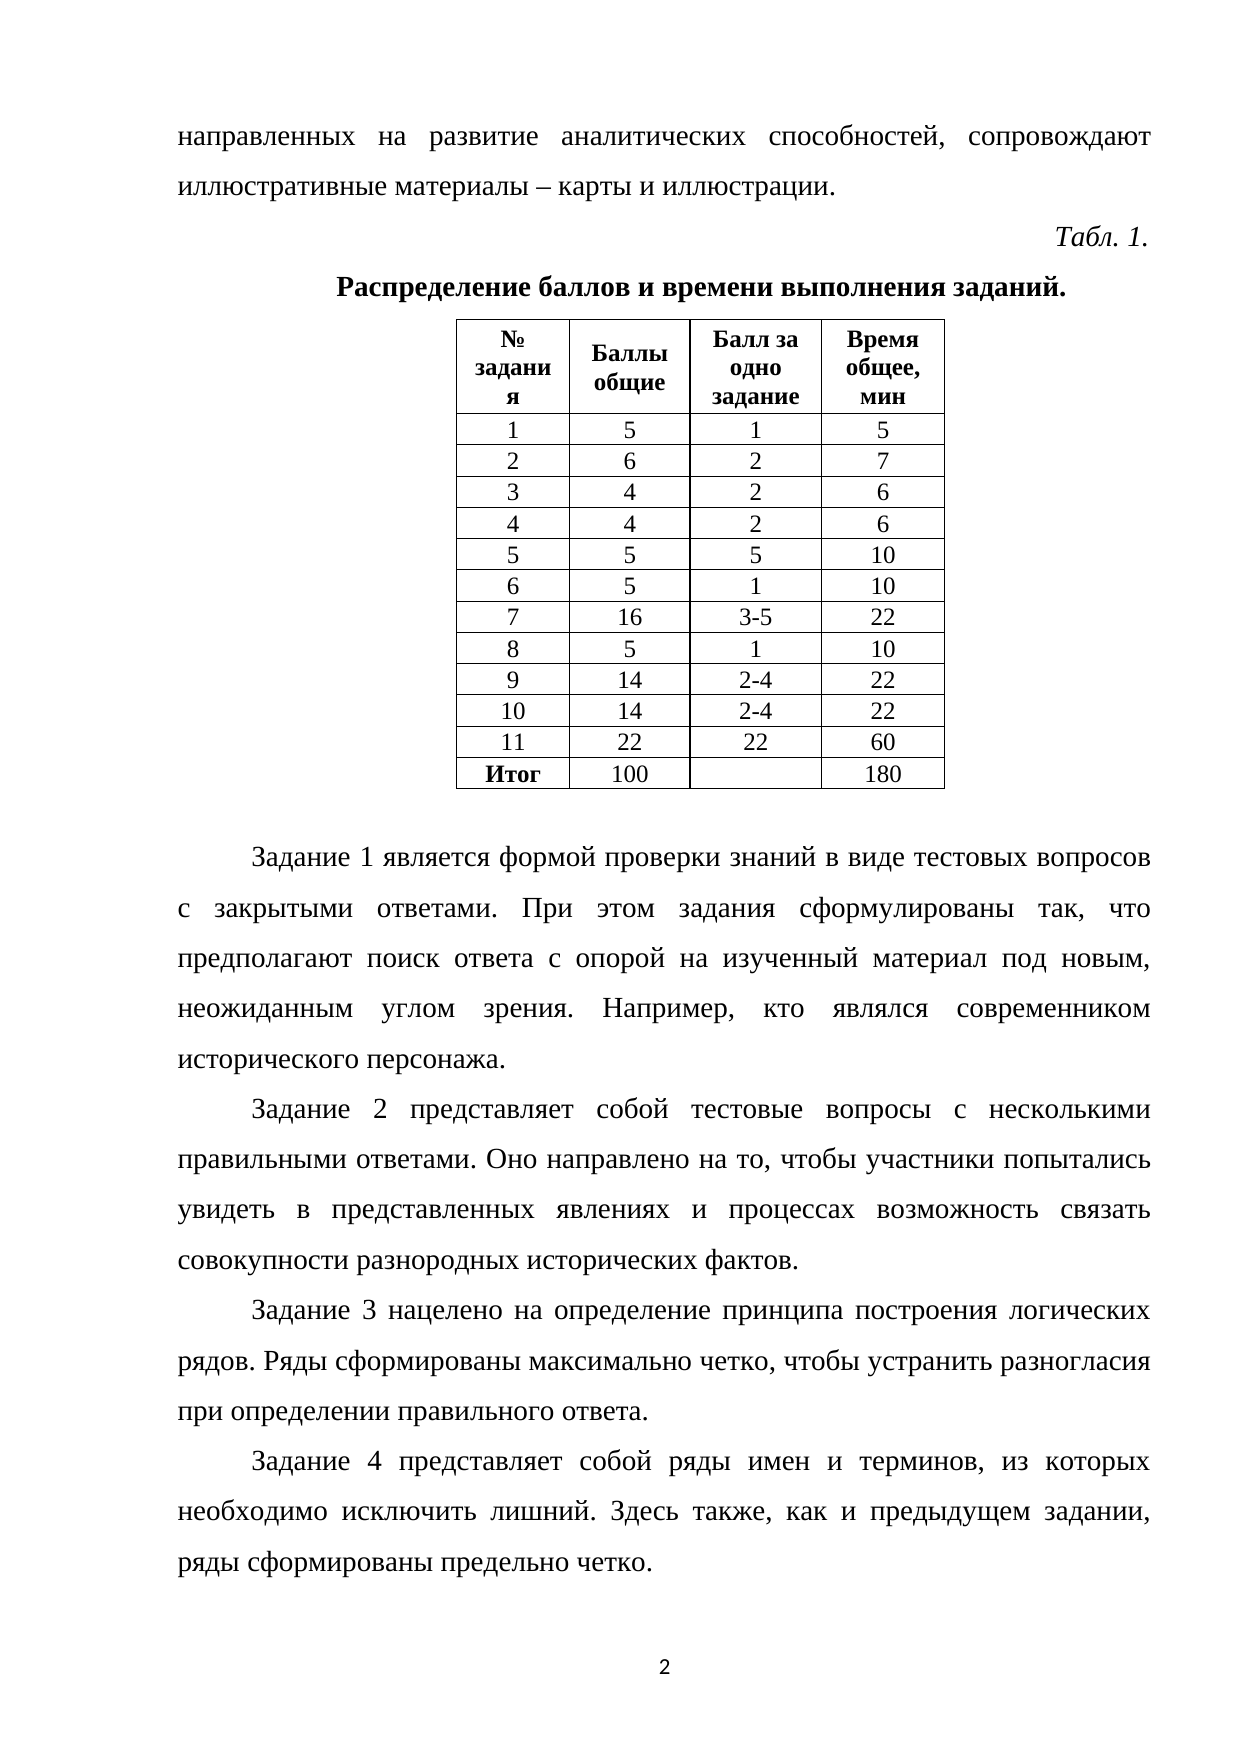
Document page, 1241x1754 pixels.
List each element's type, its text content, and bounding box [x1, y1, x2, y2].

table_cell 60 [822, 727, 944, 757]
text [177, 118, 1152, 202]
table_cell [691, 758, 821, 788]
table_cell 3 [457, 477, 569, 507]
table_cell 16 [570, 602, 689, 632]
table_cell 10 [822, 570, 944, 601]
table_cell 5 [570, 570, 689, 601]
table_cell Итог [457, 758, 569, 788]
table_cell 9 [457, 664, 569, 694]
table_cell 10 [457, 695, 569, 726]
table_cell 10 [822, 633, 944, 663]
table_cell 7 [457, 602, 569, 632]
table_header Баллы общие [570, 320, 689, 413]
table_cell 180 [822, 758, 944, 788]
table_cell 2 [691, 477, 821, 507]
table_cell 1 [691, 414, 821, 444]
table_cell 6 [457, 570, 569, 601]
table_header Балл за одно задание [691, 320, 821, 413]
table_cell 22 [822, 695, 944, 726]
table_cell 6 [822, 477, 944, 507]
table_cell 7 [822, 445, 944, 476]
table_cell 6 [822, 508, 944, 538]
table_header № задания [457, 320, 569, 413]
table_cell 4 [570, 508, 689, 538]
table_cell 14 [570, 695, 689, 726]
table_cell 5 [457, 539, 569, 569]
table_cell 6 [570, 445, 689, 476]
text Табл. 1. [177, 219, 1152, 252]
table_cell 22 [570, 727, 689, 757]
table_cell 2-4 [691, 695, 821, 726]
text Задание 4 представляет собой ряды имен и терминов, из которых необходимо исключить лишний. Здесь также, как и предыдущем задании, ряды сформированы предельно четко. [177, 1443, 1152, 1577]
table_cell 2 [457, 445, 569, 476]
table_cell 5 [570, 539, 689, 569]
table_cell 2-4 [691, 664, 821, 694]
table_cell 1 [691, 570, 821, 601]
table_cell 1 [691, 633, 821, 663]
table_cell 4 [570, 477, 689, 507]
table_cell 4 [457, 508, 569, 538]
table_cell 2 [691, 508, 821, 538]
table_cell 10 [822, 539, 944, 569]
text Задание 3 нацелено на определение принципа построения логических рядов. Ряды сформированы максимально четко, чтобы устранить разногласия при определении правильного ответа. [177, 1292, 1152, 1426]
text Распределение баллов и времени выполнения заданий. [177, 269, 1152, 303]
table_cell 22 [822, 602, 944, 632]
table_cell 14 [570, 664, 689, 694]
table_cell 3-5 [691, 602, 821, 632]
table_cell 22 [691, 727, 821, 757]
table_cell 11 [457, 727, 569, 757]
table_cell 1 [457, 414, 569, 444]
table_cell 5 [822, 414, 944, 444]
table_cell 100 [570, 758, 689, 788]
table_cell 5 [691, 539, 821, 569]
table_cell 5 [570, 414, 689, 444]
table_cell 2 [691, 445, 821, 476]
table_cell 8 [457, 633, 569, 663]
text Задание 2 представляет собой тестовые вопросы с несколькими правильными ответами. Оно направлено на то, чтобы участники попытались увидеть в представленных явлениях и процессах возможность связать совокупности разнородных исторических фактов. [177, 1091, 1152, 1276]
table_cell 22 [822, 664, 944, 694]
table_cell 5 [570, 633, 689, 663]
text Задание 1 является формой проверки знаний в виде тестовых вопросов с закрытыми ответами. При этом задания сформулированы так, что предполагают поиск ответа с опорой на изученный материал под новым, неожиданным углом зрения. Например, кто являлся современником исторического персонажа. [177, 839, 1152, 1074]
table_header Время общее, мин [822, 320, 944, 413]
